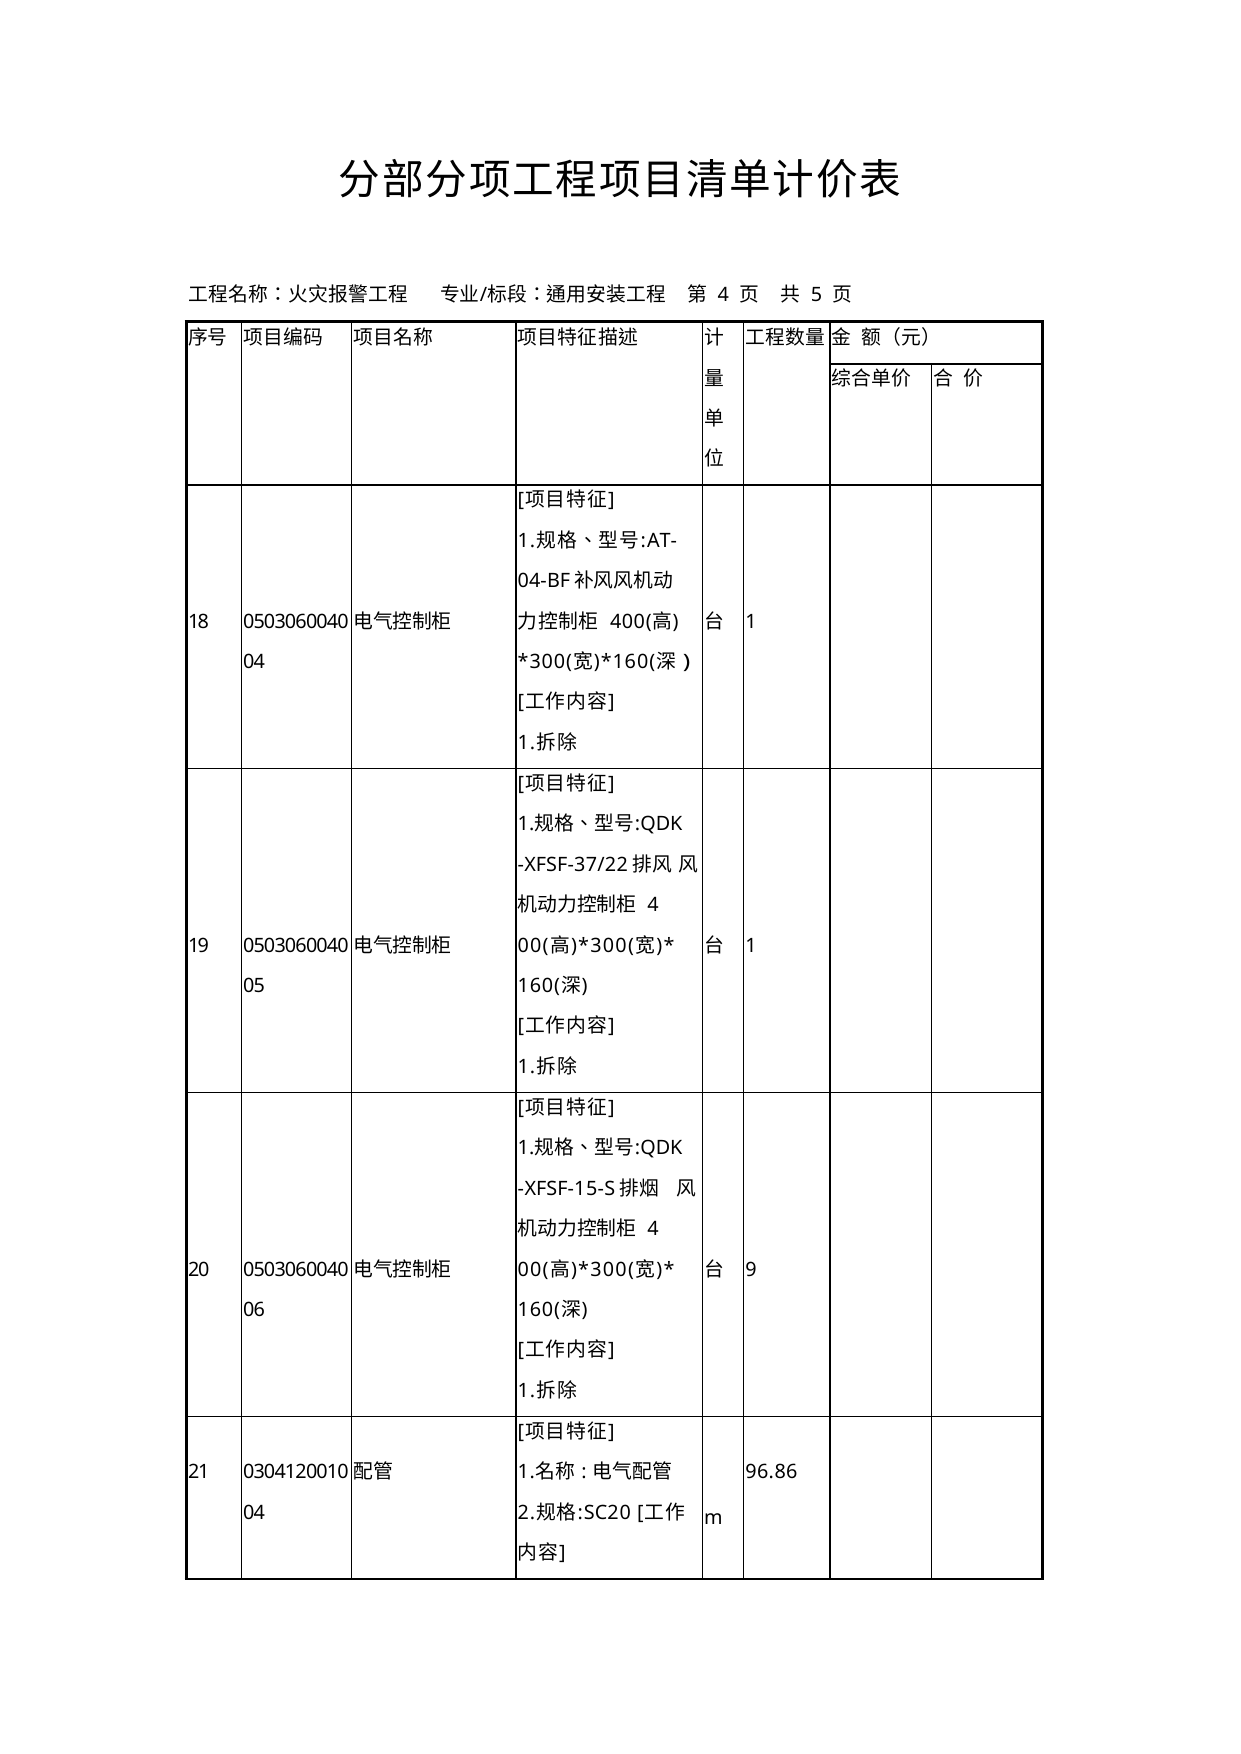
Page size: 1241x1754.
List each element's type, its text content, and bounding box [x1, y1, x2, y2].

table_cell 电气控制柜 [352, 769, 515, 1092]
table_cell [831, 1093, 931, 1416]
table_cell 综合单价 [831, 365, 931, 484]
table_cell 030412001004 [242, 1417, 351, 1578]
table_cell 19 [188, 769, 241, 1092]
table_cell [项目特征] 1.规格、型号:QDK -XFSF-37/22排风 风机动力控制柜 4 00(高)*300(宽)* 160(深) [工作内容] 1.拆除 [517, 769, 702, 1092]
table_cell [932, 769, 1041, 1092]
table_cell 电气控制柜 [352, 486, 515, 768]
table_header 项目特征描述 [517, 323, 702, 484]
table_cell [831, 486, 931, 768]
table_cell 合 价 [932, 365, 1041, 484]
table_header 金 额（元） [831, 323, 1041, 363]
text 工程名称：火灾报警工程 专业/标段：通用安装工程 第 4 页 共 5 页 [188, 280, 1052, 307]
table_cell [项目特征] 1.规格、型号:AT- 04-BF补风风机动 力控制柜 400(高) *300(宽)*160(深 ) [工作内容] 1.拆除 [517, 486, 702, 768]
table_cell 050306004004 [242, 486, 351, 768]
table_cell 20 [188, 1093, 241, 1416]
table_cell 台 [703, 769, 743, 1092]
table_cell 电气控制柜 [352, 1093, 515, 1416]
table_cell 050306004006 [242, 1093, 351, 1416]
table_header 项目编码 [242, 323, 351, 484]
table_cell 050306004005 [242, 769, 351, 1092]
table_cell 配管 [352, 1417, 515, 1578]
table_cell 9 [744, 1093, 829, 1416]
table_cell 1 [744, 769, 829, 1092]
table_cell 台 [703, 486, 743, 768]
table_cell [831, 769, 931, 1092]
table_cell 21 [188, 1417, 241, 1578]
table_cell [932, 1417, 1041, 1578]
table_cell [831, 1417, 931, 1578]
table_header 序号 [188, 323, 241, 484]
table_cell [项目特征] 1.规格、型号:QDK -XFSF-15-S排烟 风机动力控制柜 4 00(高)*300(宽)* 160(深) [工作内容] 1.拆除 [517, 1093, 702, 1416]
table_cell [517, 1417, 702, 1578]
table_cell 台 [703, 1093, 743, 1416]
table_cell 18 [188, 486, 241, 768]
text 分部分项工程项目清单计价表 [188, 150, 1052, 207]
table_cell m [703, 1417, 743, 1578]
table_header 工程数量 [744, 323, 829, 484]
table_cell [932, 486, 1041, 768]
table_cell [932, 1093, 1041, 1416]
table_header 项目名称 [352, 323, 515, 484]
table_cell 96.86 [744, 1417, 829, 1578]
table_cell 1 [744, 486, 829, 768]
table_header 计量 单位 [703, 323, 743, 484]
